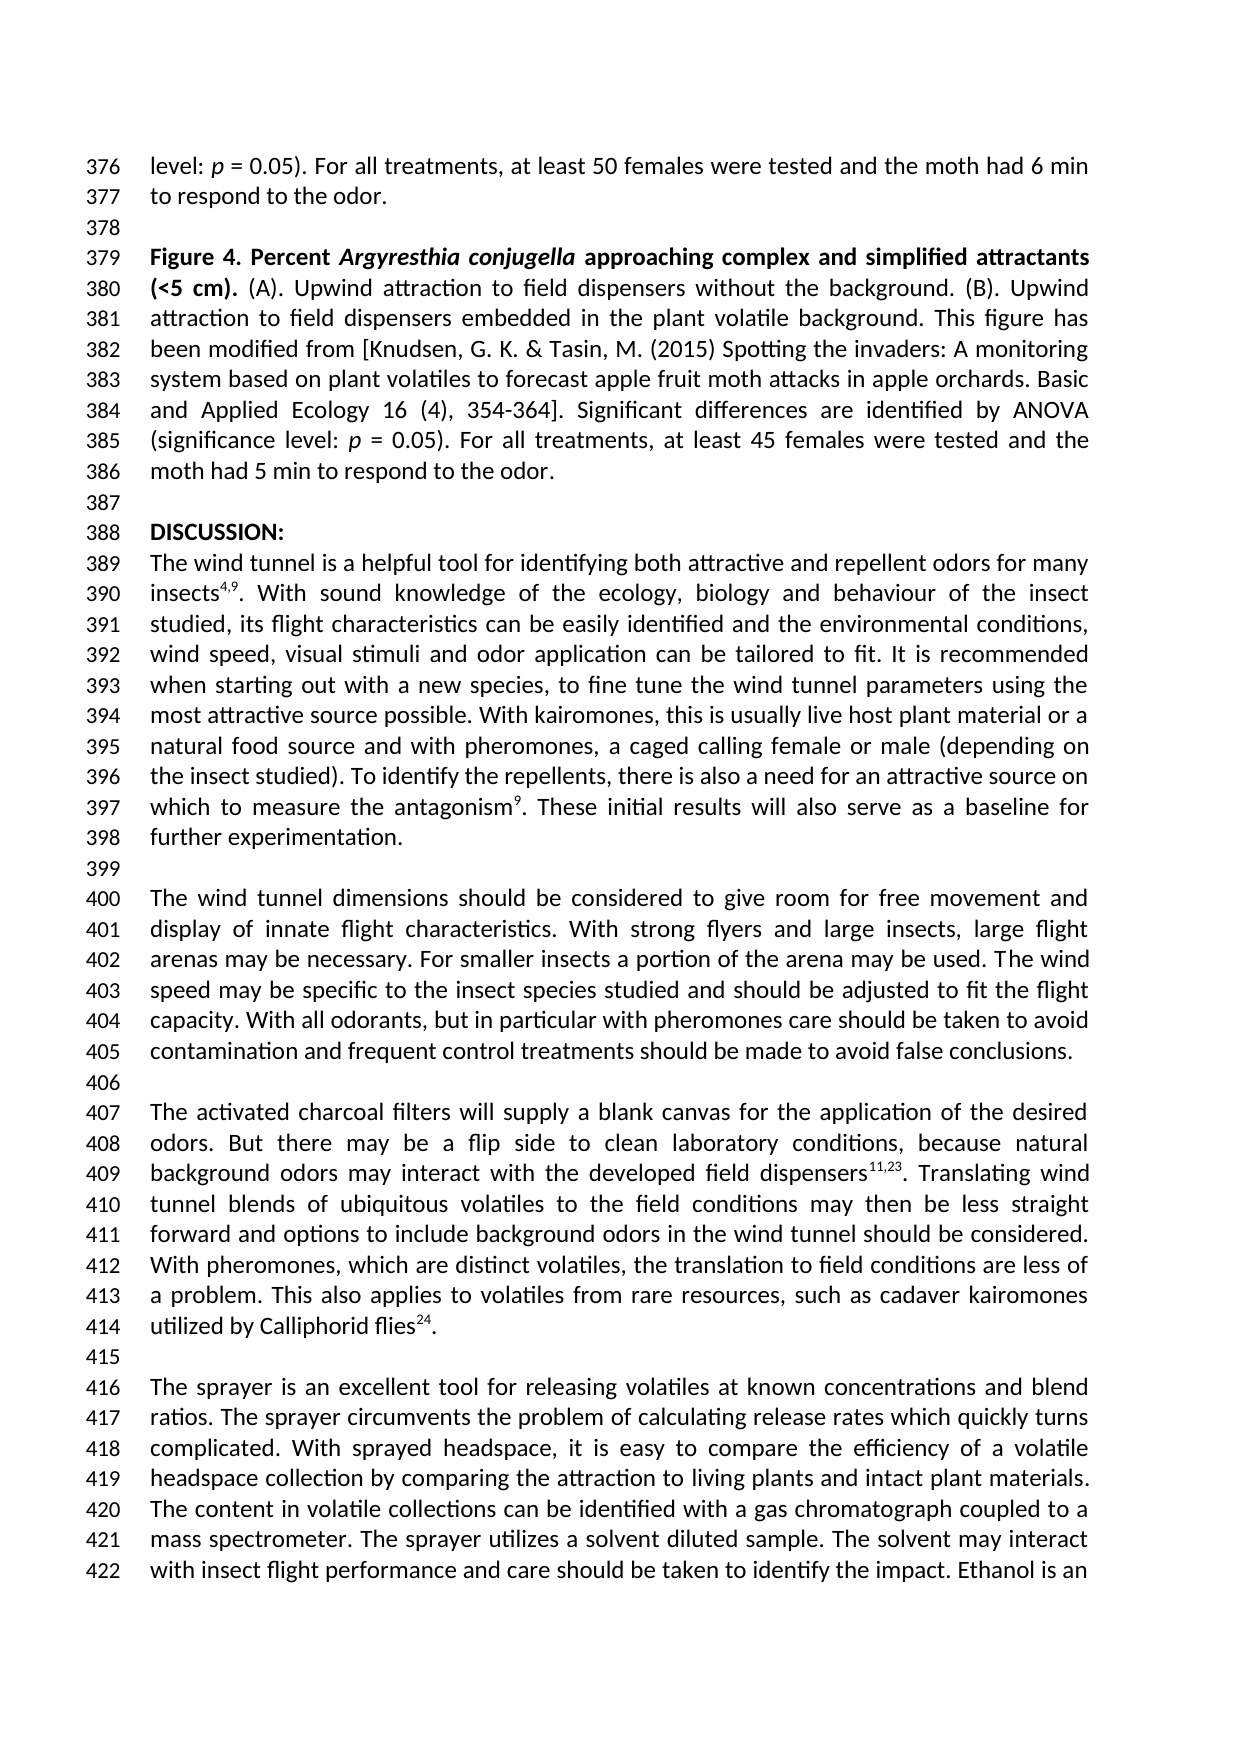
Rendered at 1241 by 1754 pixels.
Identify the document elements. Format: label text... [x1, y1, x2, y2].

text The wind tunnel is a helpful tool for identifying both attractive and repellent odors for many insects4,9. With sound knowledge of the ecology, biology and behaviour of the insect studied, its flight characteristics can be easily identified and the environmental conditions, wind speed, visual stimuli and odor application can be tailored to fit. It is recommended when starting out with a new species, to fine tune the wind tunnel parameters using the most attractive source possible. With kairomones, this is usually live host plant material or a natural food source and with pheromones, a caged calling female or male (depending on the insect studied). To identify the repellents, there is also a need for an attractive source on which to measure the antagonism9. These initial results will also serve as a baseline for further experimentation. [150, 547, 1090, 852]
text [150, 150, 1090, 211]
text The wind tunnel dimensions should be considered to give room for free movement and display of innate flight characteristics. With strong flyers and large insects, large flight arenas may be necessary. For smaller insects a portion of the arena may be used. The wind speed may be specific to the insect species studied and should be adjusted to fit the flight capacity. With all odorants, but in particular with pheromones care should be taken to avoid contamination and frequent control treatments should be made to avoid false conclusions. [150, 882, 1090, 1066]
text DISCUSSION: [150, 516, 1090, 547]
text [150, 1371, 1090, 1584]
text Figure 4. Percent Argyresthia conjugella approaching complex and simplified attractants (<5 cm). (A). Upwind attraction to field dispensers without the background. (B). Upwind attraction to field dispensers embedded in the plant volatile background. This figure has been modified from [Knudsen, G. K. & Tasin, M. (2015) Spotting the invaders: A monitoring system based on plant volatiles to forecast apple fruit moth attacks in apple orchards. Basic and Applied Ecology 16 (4), 354-364]. Significant differences are identified by ANOVA (significance level: p = 0.05). For all treatments, at least 45 females were tested and the moth had 5 min to respond to the odor. [150, 242, 1090, 486]
text The activated charcoal filters will supply a blank canvas for the application of the desired odors. But there may be a flip side to clean laboratory conditions, because natural background odors may interact with the developed field dispensers11,23. Translating wind tunnel blends of ubiquitous volatiles to the field conditions may then be less straight forward and options to include background odors in the wind tunnel should be considered. With pheromones, which are distinct volatiles, the translation to field conditions are less of a problem. This also applies to volatiles from rare resources, such as cadaver kairomones utilized by Calliphorid flies24. [150, 1096, 1090, 1340]
